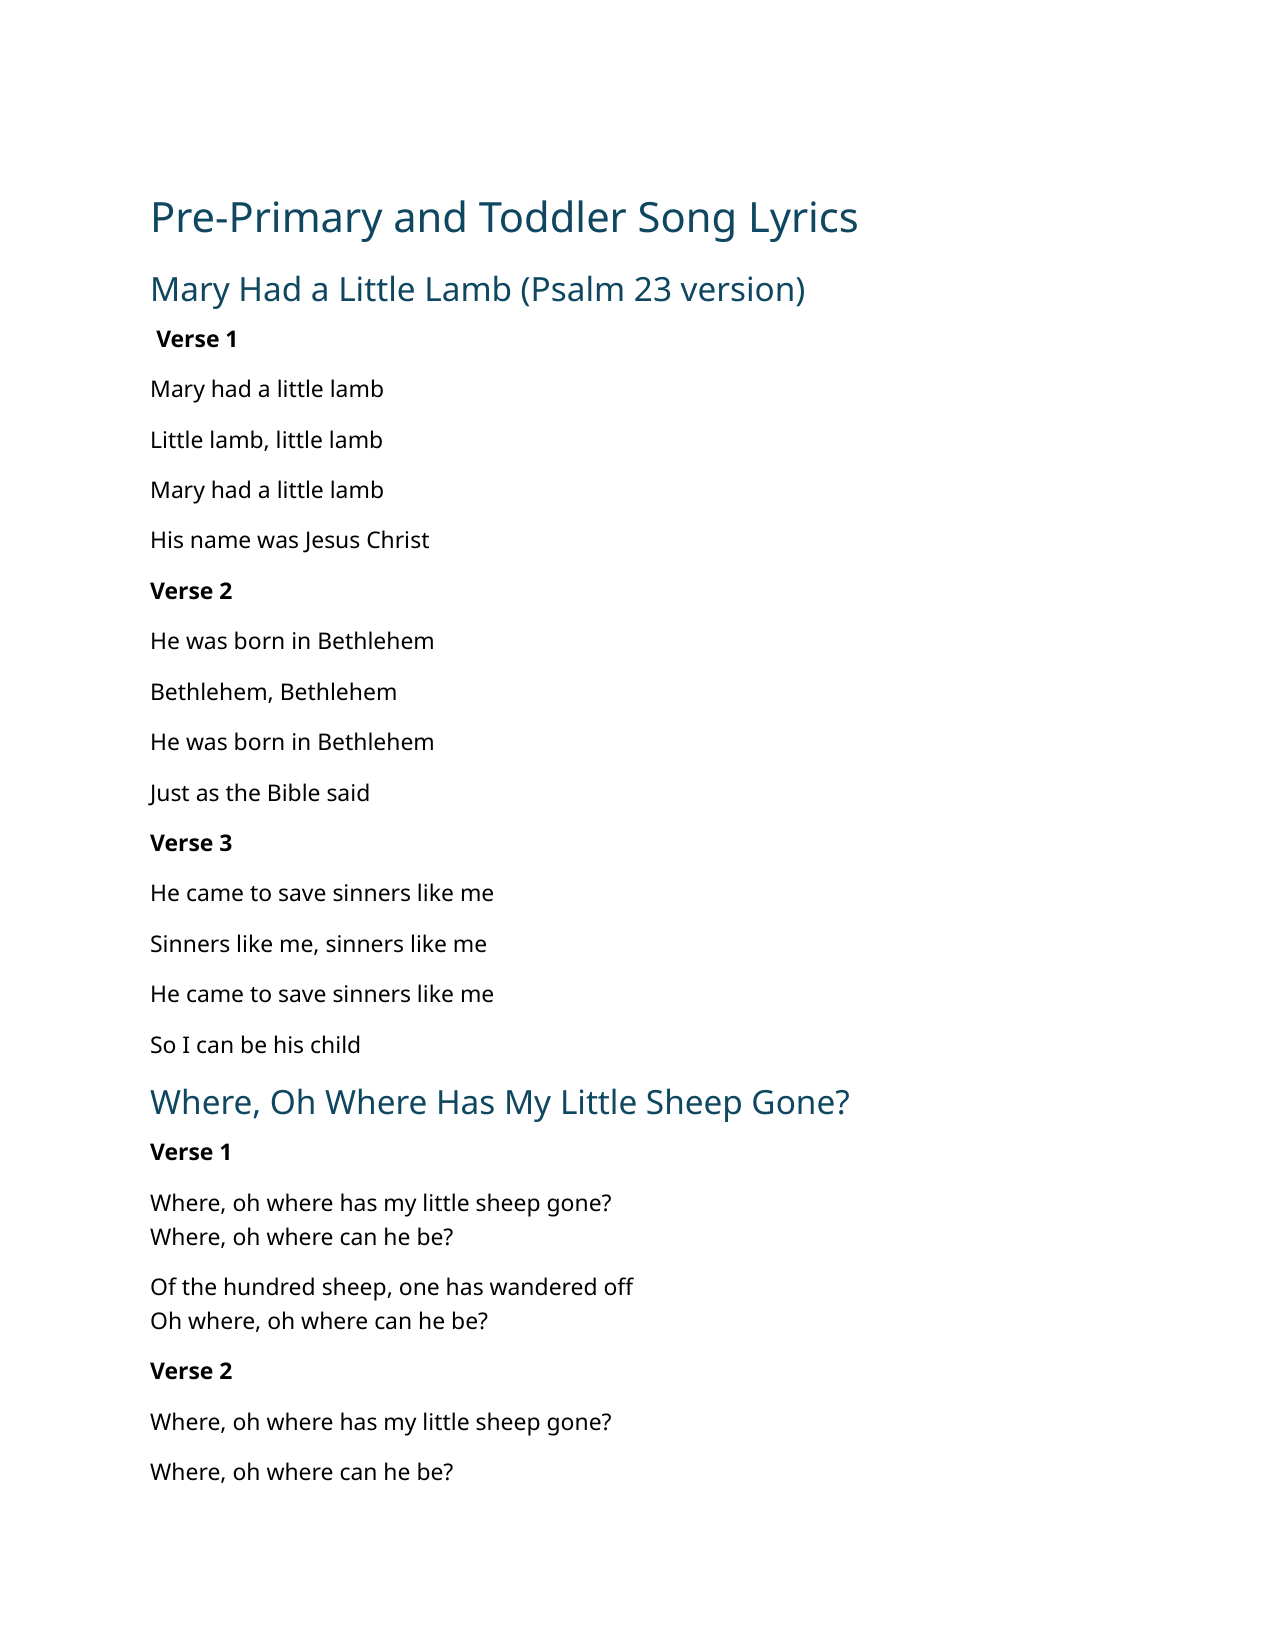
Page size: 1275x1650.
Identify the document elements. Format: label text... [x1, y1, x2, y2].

text Just as the Bible said [150, 776, 1125, 808]
text Bethlehem, Bethlehem [150, 676, 1125, 707]
text Verse 3 [150, 827, 1125, 858]
text Where, oh where has my little sheep gone? Where, oh where can he be? [150, 1187, 1125, 1252]
text He was born in Bethlehem [150, 726, 1125, 757]
text Verse 1 [150, 1136, 1125, 1167]
text Mary had a little lamb [150, 373, 1125, 404]
text His name was Jesus Christ [150, 524, 1125, 556]
text Verse 2 [150, 1355, 1125, 1386]
text Verse 2 [150, 575, 1125, 606]
text Verse 1 [150, 323, 1125, 354]
text He came to save sinners like me [150, 978, 1125, 1009]
text Mary had a little lamb [150, 474, 1125, 505]
subtitle Mary Had a Little Lamb (Psalm 23 version) [150, 265, 1125, 311]
text Where, oh where can he be? [150, 1456, 1125, 1487]
text Sinners like me, sinners like me [150, 928, 1125, 959]
subtitle Where, Oh Where Has My Little Sheep Gone? [150, 1079, 1125, 1124]
text Where, oh where has my little sheep gone? [150, 1405, 1125, 1437]
text Little lamb, little lamb [150, 423, 1125, 455]
text So I can be his child [150, 1028, 1125, 1060]
subtitle Pre-Primary and Toddler Song Lyrics [150, 187, 1125, 244]
text Of the hundred sheep, one has wandered off Oh where, oh where can he be? [150, 1271, 1125, 1336]
text He came to save sinners like me [150, 877, 1125, 908]
text He was born in Bethlehem [150, 625, 1125, 656]
